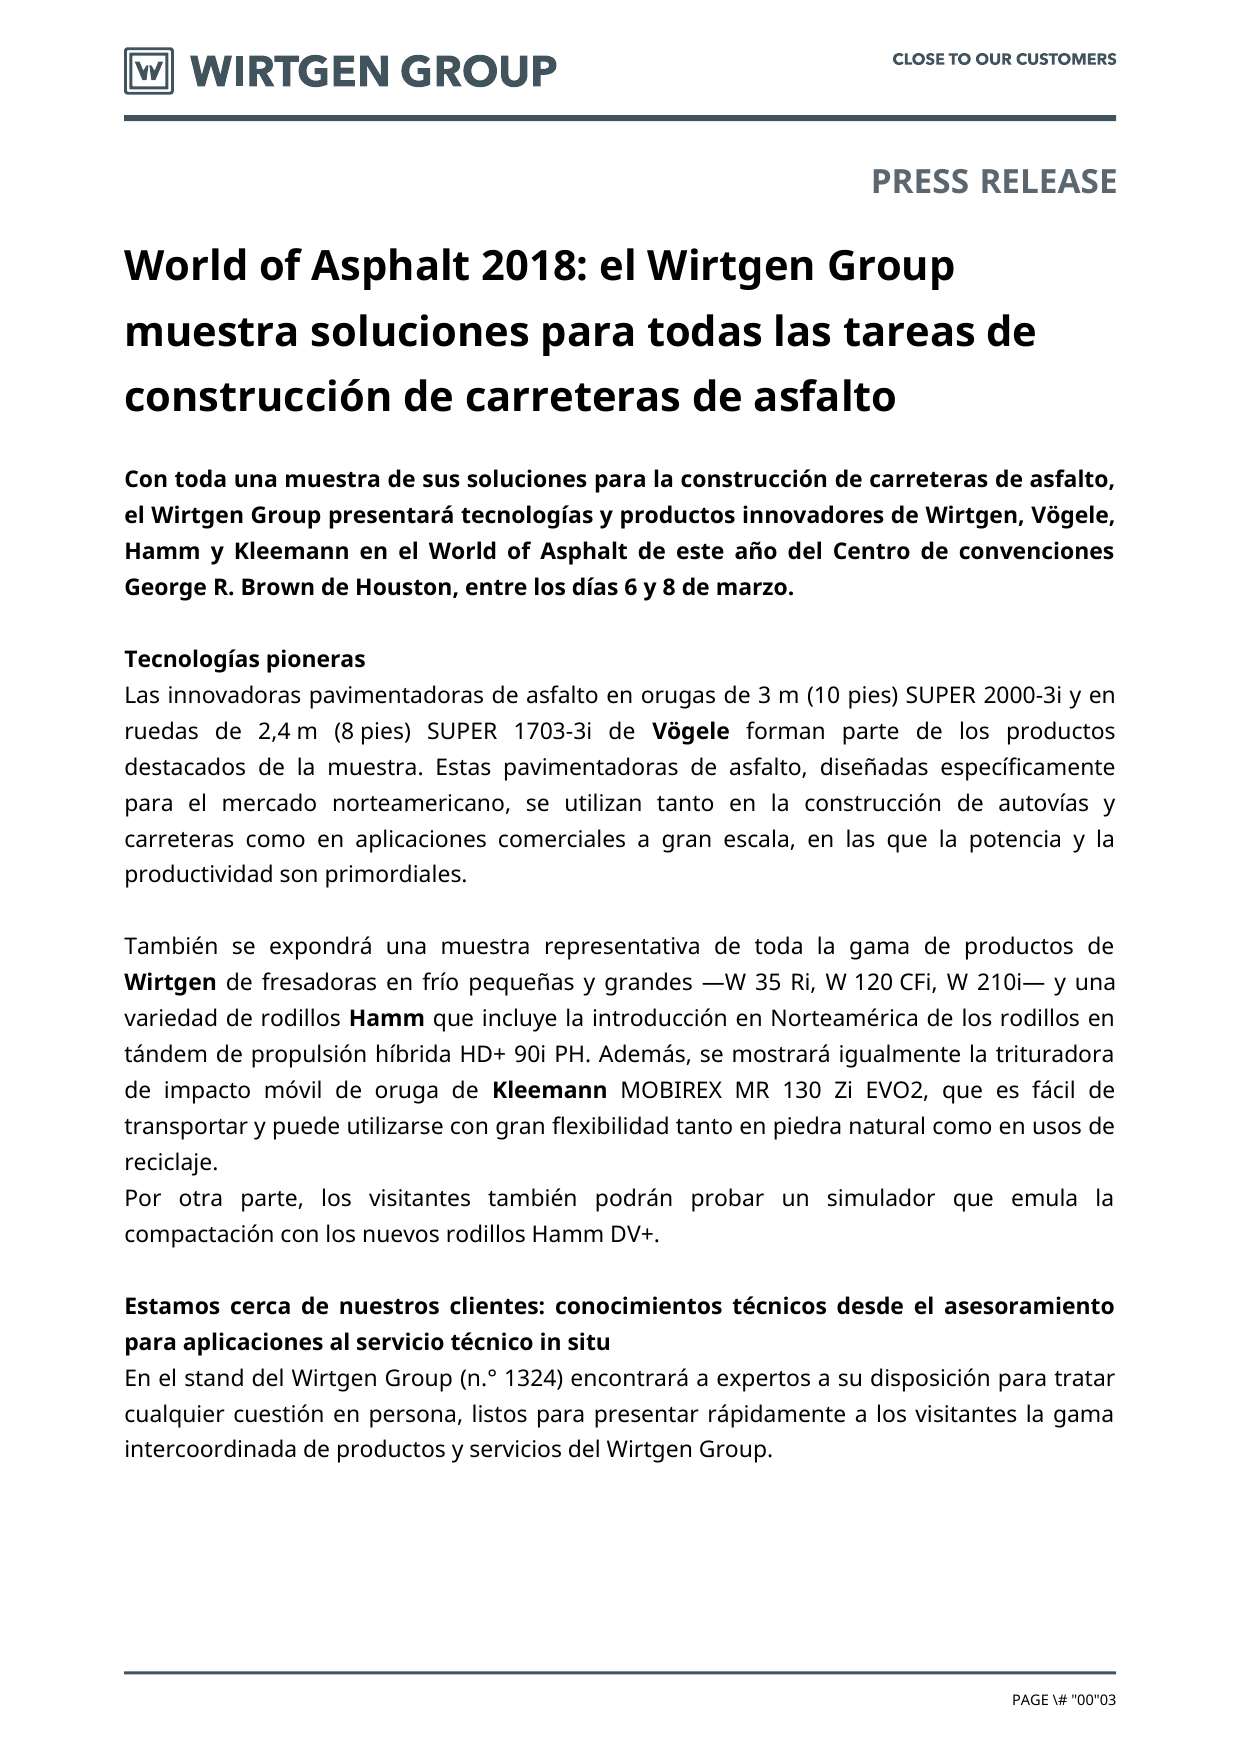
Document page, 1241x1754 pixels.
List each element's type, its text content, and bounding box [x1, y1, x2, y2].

text Las innovadoras pavimentadoras de asfalto en orugas de 3 m (10 pies) SUPER 2000-3i y en ruedas de 2,4 m (8 pies) SUPER 1703-3i de Vögele forman parte de los productos destacados de la muestra. Estas pavimentadoras de asfalto, diseñadas específicamente para el mercado norteamericano, se utilizan tanto en la construcción de autovías y carreteras como en aplicaciones comerciales a gran escala, en las que la potencia y la productividad son primordiales. [124, 679, 1116, 890]
text Tecnologías pioneras [124, 643, 1116, 674]
subtitle World of Asphalt 2018: el Wirtgen Group muestra soluciones para todas las tareas de construcción de carreteras de asfalto [124, 236, 1116, 423]
text Con toda una muestra de sus soluciones para la construcción de carreteras de asfalto, el Wirtgen Group presentará tecnologías y productos innovadores de Wirtgen, Vögele, Hamm y Kleemann en el World of Asphalt de este año del Centro de convenciones George R. Brown de Houston, entre los días 6 y 8 de marzo. [124, 463, 1116, 602]
text Estamos cerca de nuestros clientes: conocimientos técnicos desde el asesoramiento para aplicaciones al servicio técnico in situ [124, 1290, 1116, 1357]
text También se expondrá una muestra representativa de toda la gama de productos de Wirtgen de fresadoras en frío pequeñas y grandes —W 35 Ri, W 120 CFi, W 210i— y una variedad de rodillos Hamm que incluye la introducción en Norteamérica de los rodillos en tándem de propulsión híbrida HD+ 90i PH. Además, se mostrará igualmente la trituradora de impacto móvil de oruga de Kleemann MOBIREX MR 130 Zi EVO2, que es fácil de transportar y puede utilizarse con gran flexibilidad tanto en piedra natural como en usos de reciclaje. [124, 930, 1116, 1177]
text Por otra parte, los visitantes también podrán probar un simulador que emula la compactación con los nuevos rodillos Hamm DV+. [124, 1182, 1116, 1249]
text En el stand del Wirtgen Group (n.° 1324) encontrará a expertos a su disposición para tratar cualquier cuestión en persona, listos para presentar rápidamente a los visitantes la gama intercoordinada de productos y servicios del Wirtgen Group. [124, 1362, 1116, 1465]
